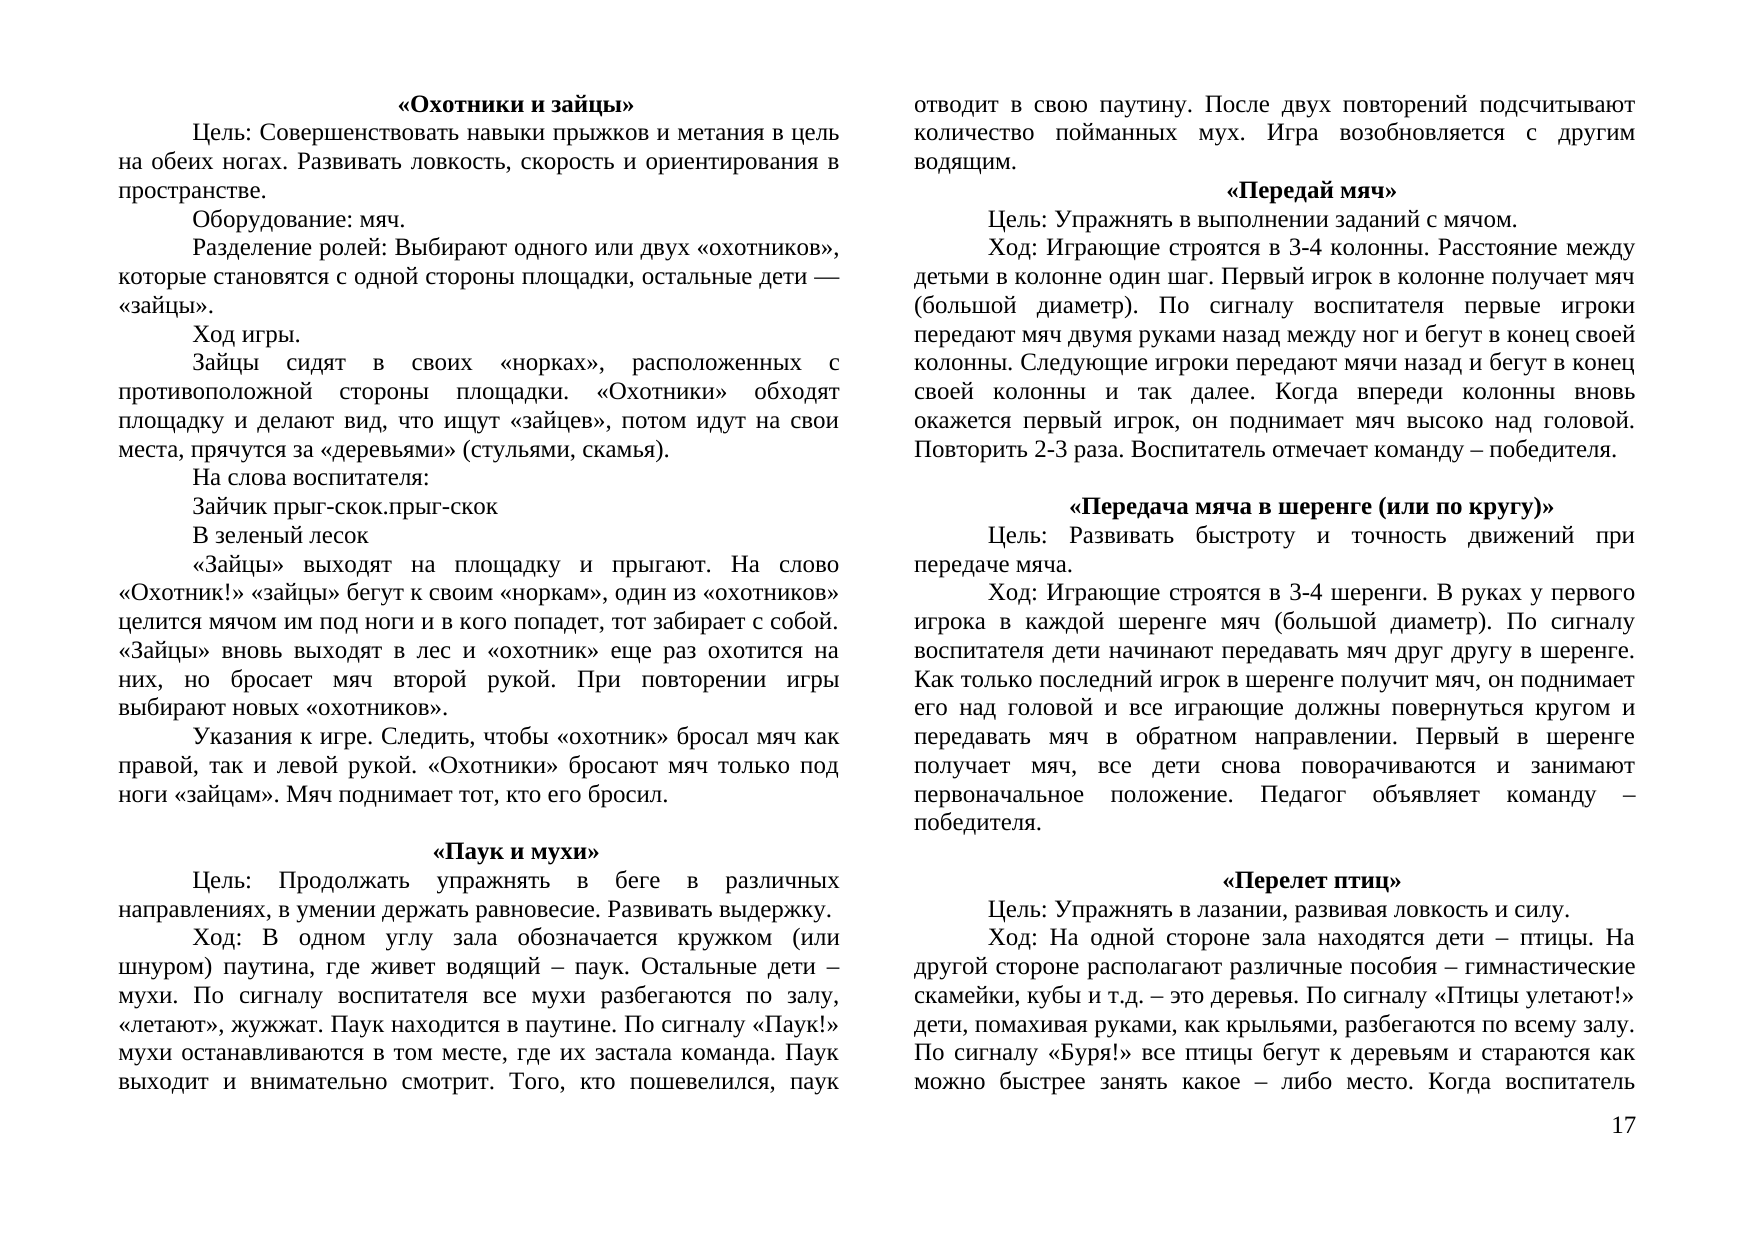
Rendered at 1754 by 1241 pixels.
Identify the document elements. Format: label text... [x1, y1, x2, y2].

text Ход: Играющие строятся в 3-4 шеренги. В руках у первого игрока в каждой шеренге мяч (большой диаметр). По сигналу воспитателя дети начинают передавать мяч друг другу в шеренге. Как только последний игрок в шеренге получит мяч, он поднимает его над головой и все играющие должны повернуться кругом и передавать мяч в обратном направлении. Первый в шеренге получает мяч, все дети снова поворачиваются и занимают первоначальное положение. Педагог объявляет команду – победителя. [914, 577, 1636, 836]
text «Перелет птиц» [914, 865, 1636, 894]
text Ход игры. [118, 319, 840, 347]
text Цель: Продолжать упражнять в беге в различных направлениях, в умении держать равновесие. Развивать выдержку. [118, 865, 840, 922]
text Оборудование: мяч. [118, 204, 840, 232]
text «Передай мяч» [914, 175, 1636, 204]
text Ход: В одном углу зала обозначается кружком (или шнуром) паутина, где живет водящий – паук. Остальные дети – мухи. По сигналу воспитателя все мухи разбегаются по залу, «летают», жужжат. Паук находится в паутине. По сигналу «Паук!» мухи останавливаются в том месте, где их застала команда. Паук выходит и внимательно смотрит. Того, кто пошевелился, паук отводит в свою паутину. После двух повторений подсчитывают количество пойманных мух. Игра возобновляется с другим водящим. [914, 89, 1636, 175]
text Цель: Развивать быстроту и точность движений при передаче мяча. [914, 520, 1636, 577]
text На слова воспитателя: [118, 462, 840, 491]
text Цель: Упражнять в лазании, развивая ловкость и силу. [914, 894, 1636, 922]
text Зайчик прыг-скок.прыг-скок [118, 491, 840, 520]
text Зайцы сидят в своих «норках», расположенных с противоположной стороны площадки. «Охотники» обходят площадку и делают вид, что ищут «зайцев», потом идут на свои места, прячутся за «деревьями» (стульями, скамья). [118, 347, 840, 462]
text Ход: Играющие строятся в 3-4 колонны. Расстояние между детьми в колонне один шаг. Первый игрок в колонне получает мяч (большой диаметр). По сигналу воспитателя первые игроки передают мяч двумя руками назад между ног и бегут в конец своей колонны. Следующие игроки передают мячи назад и бегут в конец своей колонны и так далее. Когда впереди колонны вновь окажется первый игрок, он поднимает мяч высоко над головой. Повторить 2-3 раза. Воспитатель отмечает команду – победителя. [914, 232, 1636, 462]
text Ход: В одном углу зала обозначается кружком (или шнуром) паутина, где живет водящий – паук. Остальные дети – мухи. По сигналу воспитателя все мухи разбегаются по залу, «летают», жужжат. Паук находится в паутине. По сигналу «Паук!» мухи останавливаются в том месте, где их застала команда. Паук выходит и внимательно смотрит. Того, кто пошевелился, паук отводит в свою паутину. После двух повторений подсчитывают количество пойманных мух. Игра возобновляется с другим водящим. [118, 922, 840, 1095]
text В зеленый лесок [118, 520, 840, 549]
text Разделение ролей: Выбирают одного или двух «охотников», которые становятся с одной стороны площадки, остальные дети — «зайцы». [118, 232, 840, 319]
text Цель: Совершенствовать навыки прыжков и метания в цель на обеих ногах. Развивать ловкость, скорость и ориентирования в пространстве. [118, 117, 840, 204]
text «Зайцы» выходят на площадку и прыгают. На слово «Охотник!» «зайцы» бегут к своим «норкам», один из «охотников» целится мячом им под ноги и в кого попадет, тот забирает с собой. «Зайцы» вновь выходят в лес и «охотник» еще раз охотится на них, но бросает мяч второй рукой. При повторении игры выбирают новых «охотников». [118, 549, 840, 721]
text «Паук и мухи» [118, 836, 840, 865]
text Цель: Упражнять в выполнении заданий с мячом. [914, 204, 1636, 232]
text «Охотники и зайцы» [118, 89, 840, 117]
text «Передача мяча в шеренге (или по кругу)» [914, 491, 1636, 520]
text Указания к игре. Следить, чтобы «охотник» бросал мяч как правой, так и левой рукой. «Охотники» бросают мяч только под ноги «зайцам». Мяч поднимает тот, кто его бросил. [118, 721, 840, 807]
